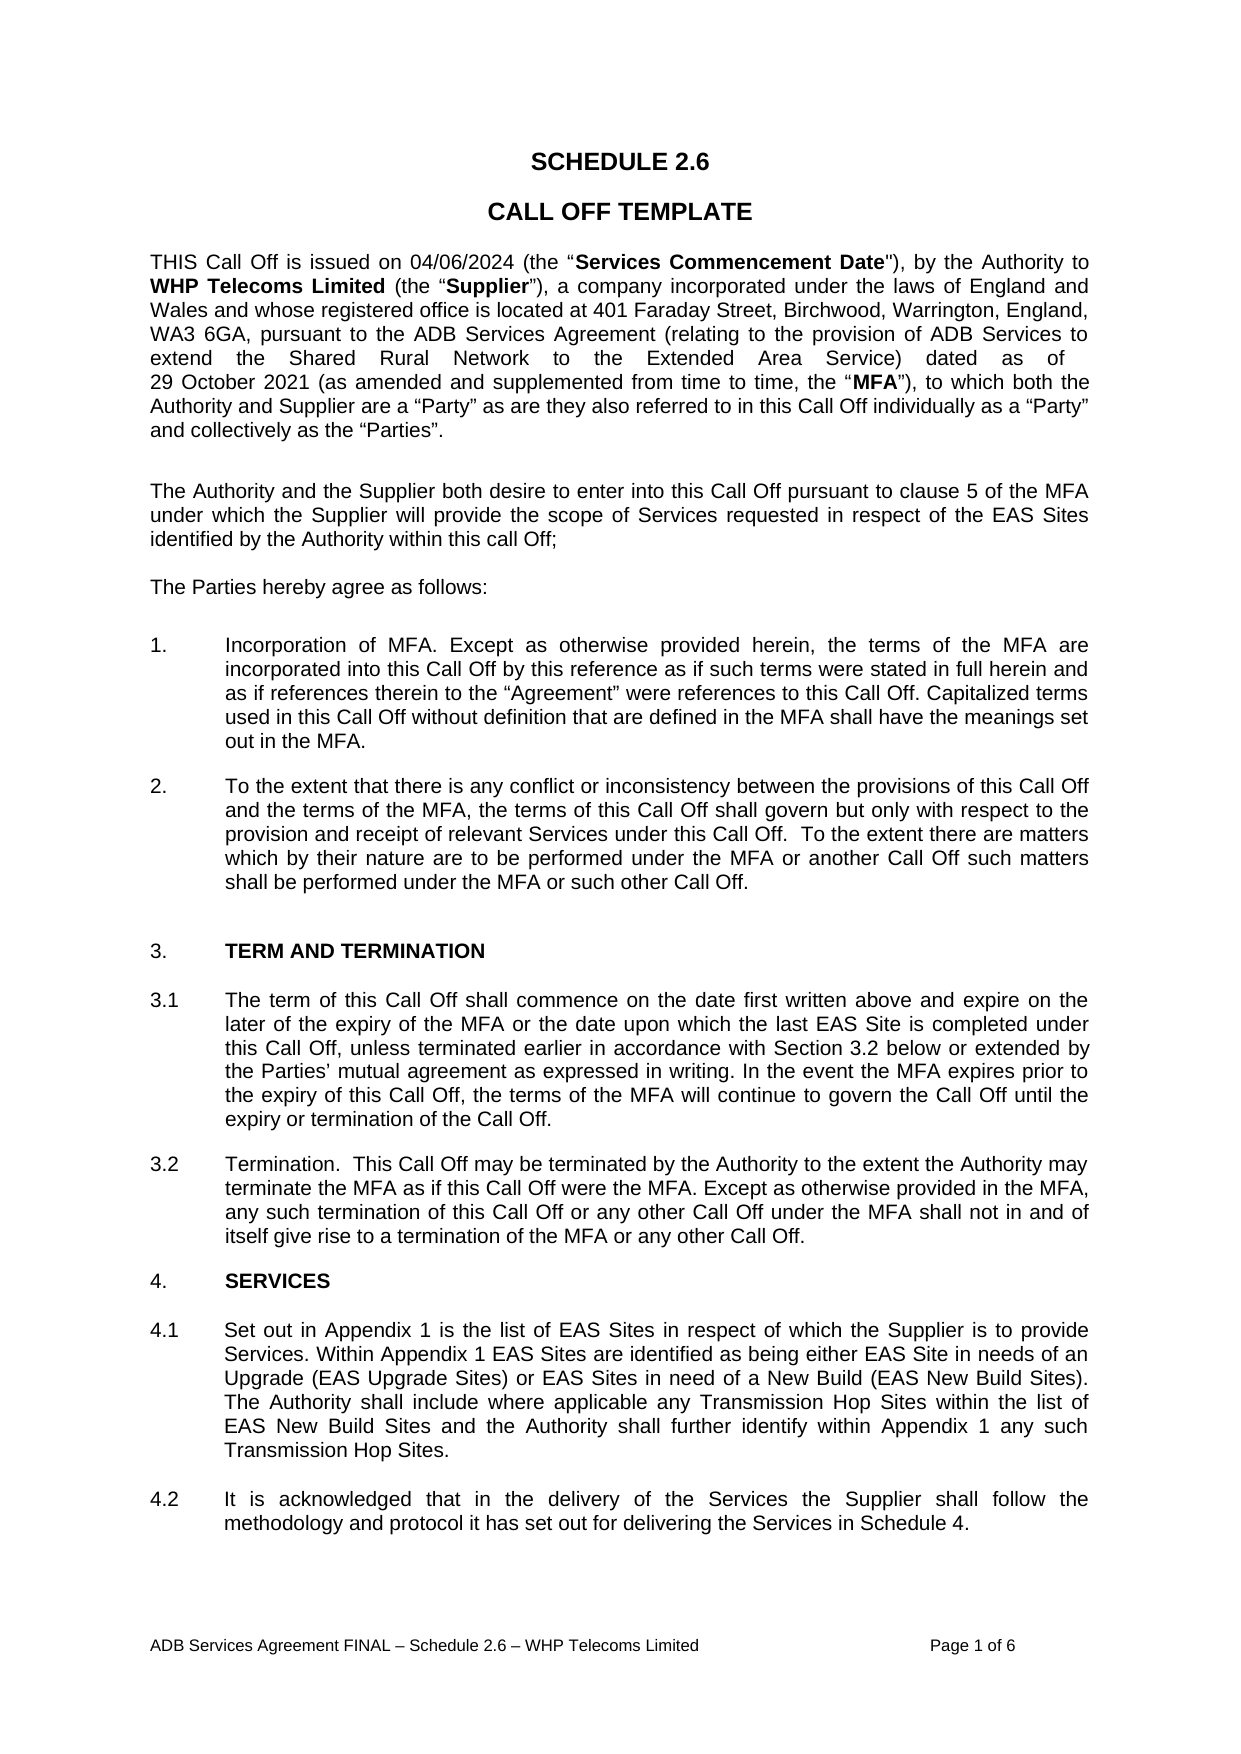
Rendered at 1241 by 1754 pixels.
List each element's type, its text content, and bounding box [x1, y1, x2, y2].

list Incorporation of MFA. Except as otherwise provided herein, the terms of the MFA are incorporated into this Call Off by this reference as if such terms were stated in full herein and as if references therein to the “Agreement” were references to this Call Off. Capitalized terms used in this Call Off without definition that are defined in the MFA shall have the meanings set out in the MFA. [150, 633, 1090, 753]
text The Parties hereby agree as follows: [150, 575, 1090, 599]
subtitle SERVICES [150, 1269, 1090, 1293]
text CALL OFF TEMPLATE [150, 200, 1090, 225]
subtitle TERM AND TERMINATION [150, 938, 1090, 962]
text The Authority and the Supplier both desire to enter into this Call Off pursuant to clause 5 of the MFA under which the Supplier will provide the scope of Services requested in respect of the EAS Sites identified by the Authority within this call Off; [150, 479, 1090, 551]
subtitle It is acknowledged that in the delivery of the Services the Supplier shall follow the methodology and protocol it has set out for delivering the Services in Schedule 4. [150, 1486, 1090, 1534]
text SCHEDULE 2.6 [150, 150, 1090, 175]
list The term of this Call Off shall commence on the date first written above and expire on the later of the expiry of the MFA or the date upon which the last EAS Site is completed under this Call Off, unless terminated earlier in accordance with Section 3.2 below or extended by the Parties’ mutual agreement as expressed in writing. In the event the MFA expires prior to the expiry of this Call Off, the terms of the MFA will continue to govern the Call Off until the expiry or termination of the Call Off. [150, 987, 1090, 1131]
list To the extent that there is any conflict or inconsistency between the provisions of this Call Off and the terms of the MFA, the terms of this Call Off shall govern but only with respect to the provision and receipt of relevant Services under this Call Off. To the extent there are matters which by their nature are to be performed under the MFA or another Call Off such matters shall be performed under the MFA or such other Call Off. [150, 774, 1090, 894]
text THIS Call Off is issued on 04/06/2024 (the “Services Commencement Date"), by the Authority to WHP Telecoms Limited (the “Supplier”), a company incorporated under the laws of England and Wales and whose registered office is located at 401 Faraday Street, Birchwood, Warrington, England, WA3 6GA, pursuant to the ADB Services Agreement (relating to the provision of ADB Services to extend the Shared Rural Network to the Extended Area Service) dated as of 29 October 2021 (as amended and supplemented from time to time, the “MFA”), to which both the Authority and Supplier are a “Party” as are they also referred to in this Call Off individually as a “Party” and collectively as the “Parties”. [150, 250, 1090, 442]
list Termination. This Call Off may be terminated by the Authority to the extent the Authority may terminate the MFA as if this Call Off were the MFA. Except as otherwise provided in the MFA, any such termination of this Call Off or any other Call Off under the MFA shall not in and of itself give rise to a termination of the MFA or any other Call Off. [150, 1152, 1090, 1248]
subtitle Set out in Appendix 1 is the list of EAS Sites in respect of which the Supplier is to provide Services. Within Appendix 1 EAS Sites are identified as being either EAS Site in needs of an Upgrade (EAS Upgrade Sites) or EAS Sites in need of a New Build (EAS New Build Sites). The Authority shall include where applicable any Transmission Hop Sites within the list of EAS New Build Sites and the Authority shall further identify within Appendix 1 any such Transmission Hop Sites. [150, 1318, 1090, 1461]
